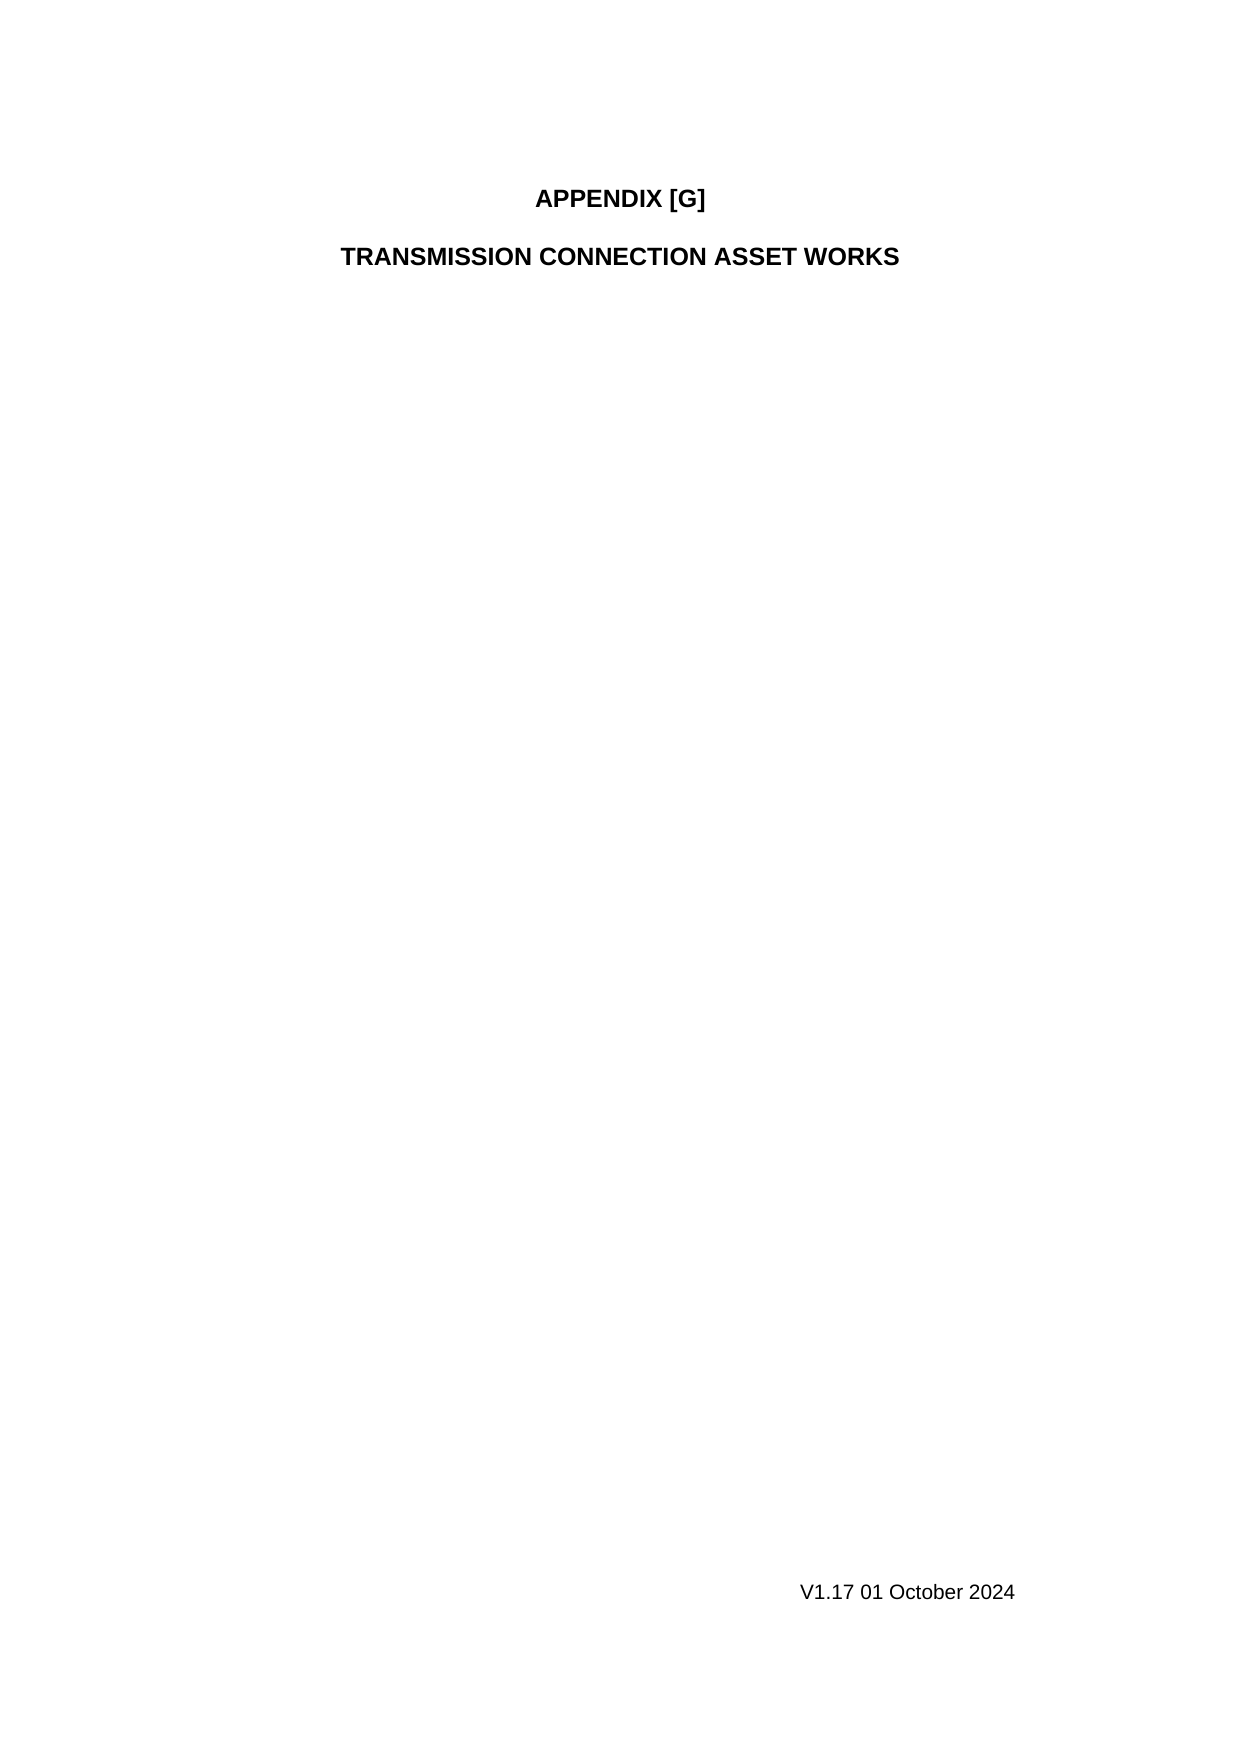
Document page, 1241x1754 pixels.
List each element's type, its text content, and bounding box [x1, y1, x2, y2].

text TRANSMISSION CONNECTION ASSET WORKS [150, 242, 1090, 270]
text APPENDIX [G] [150, 184, 1090, 213]
